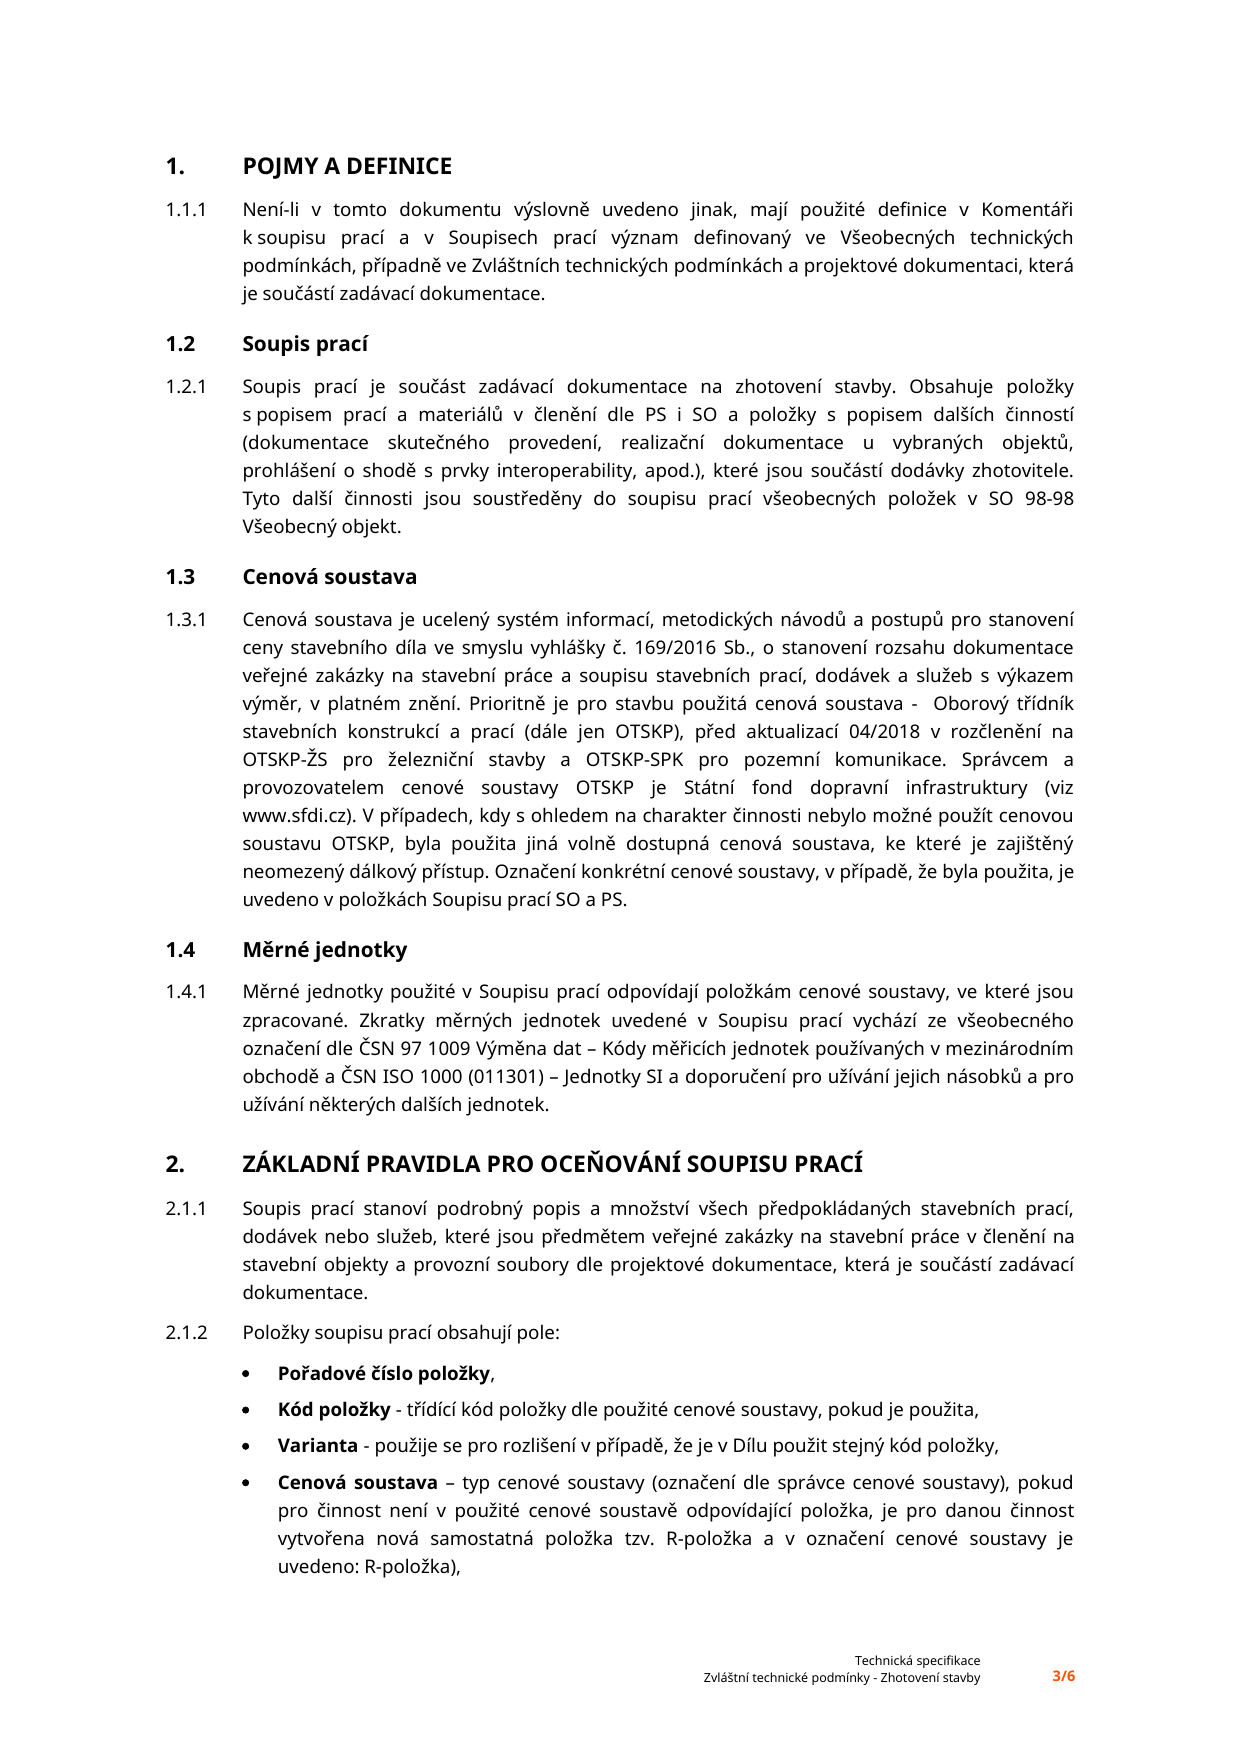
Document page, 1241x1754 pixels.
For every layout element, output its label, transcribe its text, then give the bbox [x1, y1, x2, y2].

text Pořadové číslo položky, [242, 1360, 1075, 1386]
text POJMY A DEFINICE [165, 150, 1075, 181]
text Cenová soustava – typ cenové soustavy (označení dle správce cenové soustavy), pokud pro činnost není v použité cenové soustavě odpovídající položka, je pro danou činnost vytvořena nová samostatná položka tzv. R-položka a v označení cenové soustavy je uvedeno: R-položka), [242, 1469, 1075, 1579]
text Položky soupisu prací obsahují pole: [165, 1319, 1075, 1345]
text ZÁKLADNÍ PRAVIDLA PRO OCEŇOVÁNÍ SOUPISU PRACÍ [165, 1148, 1075, 1179]
text Cenová soustava [165, 562, 1075, 591]
text Soupis prací stanoví podrobný popis a množství všech předpokládaných stavebních prací, dodávek nebo služeb, které jsou předmětem veřejné zakázky na stavební práce v členění na stavební objekty a provozní soubory dle projektové dokumentace, která je součástí zadávací dokumentace. [165, 1195, 1075, 1304]
text Kód položky - třídící kód položky dle použité cenové soustavy, pokud je použita, [242, 1396, 1075, 1422]
text Měrné jednotky použité v Soupisu prací odpovídají položkám cenové soustavy, ve které jsou zpracované. Zkratky měrných jednotek uvedené v Soupisu prací vychází ze všeobecného označení dle ČSN 97 1009 Výměna dat – Kódy měřicích jednotek používaných v mezinárodním obchodě a ČSN ISO 1000 (011301) – Jednotky SI a doporučení pro užívání jejich násobků a pro užívání některých dalších jednotek. [165, 979, 1075, 1116]
text Varianta - použije se pro rozlišení v případě, že je v Dílu použit stejný kód položky, [242, 1433, 1075, 1458]
text Soupis prací je součást zadávací dokumentace na zhotovení stavby. Obsahuje položky s popisem prací a materiálů v členění dle PS i SO a položky s popisem dalších činností (dokumentace skutečného provedení, realizační dokumentace u vybraných objektů, prohlášení o shodě s prvky interoperability, apod.), které jsou součástí dodávky zhotovitele. Tyto další činnosti jsou soustředěny do soupisu prací všeobecných položek v SO 98-98 Všeobecný objekt. [165, 373, 1075, 539]
text Soupis prací [165, 329, 1075, 358]
text Cenová soustava je ucelený systém informací, metodických návodů a postupů pro stanovení ceny stavebního díla ve smyslu vyhlášky č. 169/2016 Sb., o stanovení rozsahu dokumentace veřejné zakázky na stavební práce a soupisu stavebních prací, dodávek a služeb s výkazem výměr, v platném znění. Prioritně je pro stavbu použitá cenová soustava - Oborový třídník stavebních konstrukcí a prací (dále jen OTSKP), před aktualizací 04/2018 v rozčlenění na OTSKP-ŽS pro železniční stavby a OTSKP-SPK pro pozemní komunikace. Správcem a provozovatelem cenové soustavy OTSKP je Státní fond dopravní infrastruktury (viz www.sfdi.cz). V případech, kdy s ohledem na charakter činnosti nebylo možné použít cenovou soustavu OTSKP, byla použita jiná volně dostupná cenová soustava, ke které je zajištěný neomezený dálkový přístup. Označení konkrétní cenové soustavy, v případě, že byla použita, je uvedeno v položkách Soupisu prací SO a PS. [165, 606, 1075, 912]
text Měrné jednotky [165, 935, 1075, 963]
text Není-li v tomto dokumentu výslovně uvedeno jinak, mají použité definice v Komentáři k soupisu prací a v Soupisech prací význam definovaný ve Všeobecných technických podmínkách, případně ve Zvláštních technických podmínkách a projektové dokumentaci, která je součástí zadávací dokumentace. [165, 197, 1075, 306]
